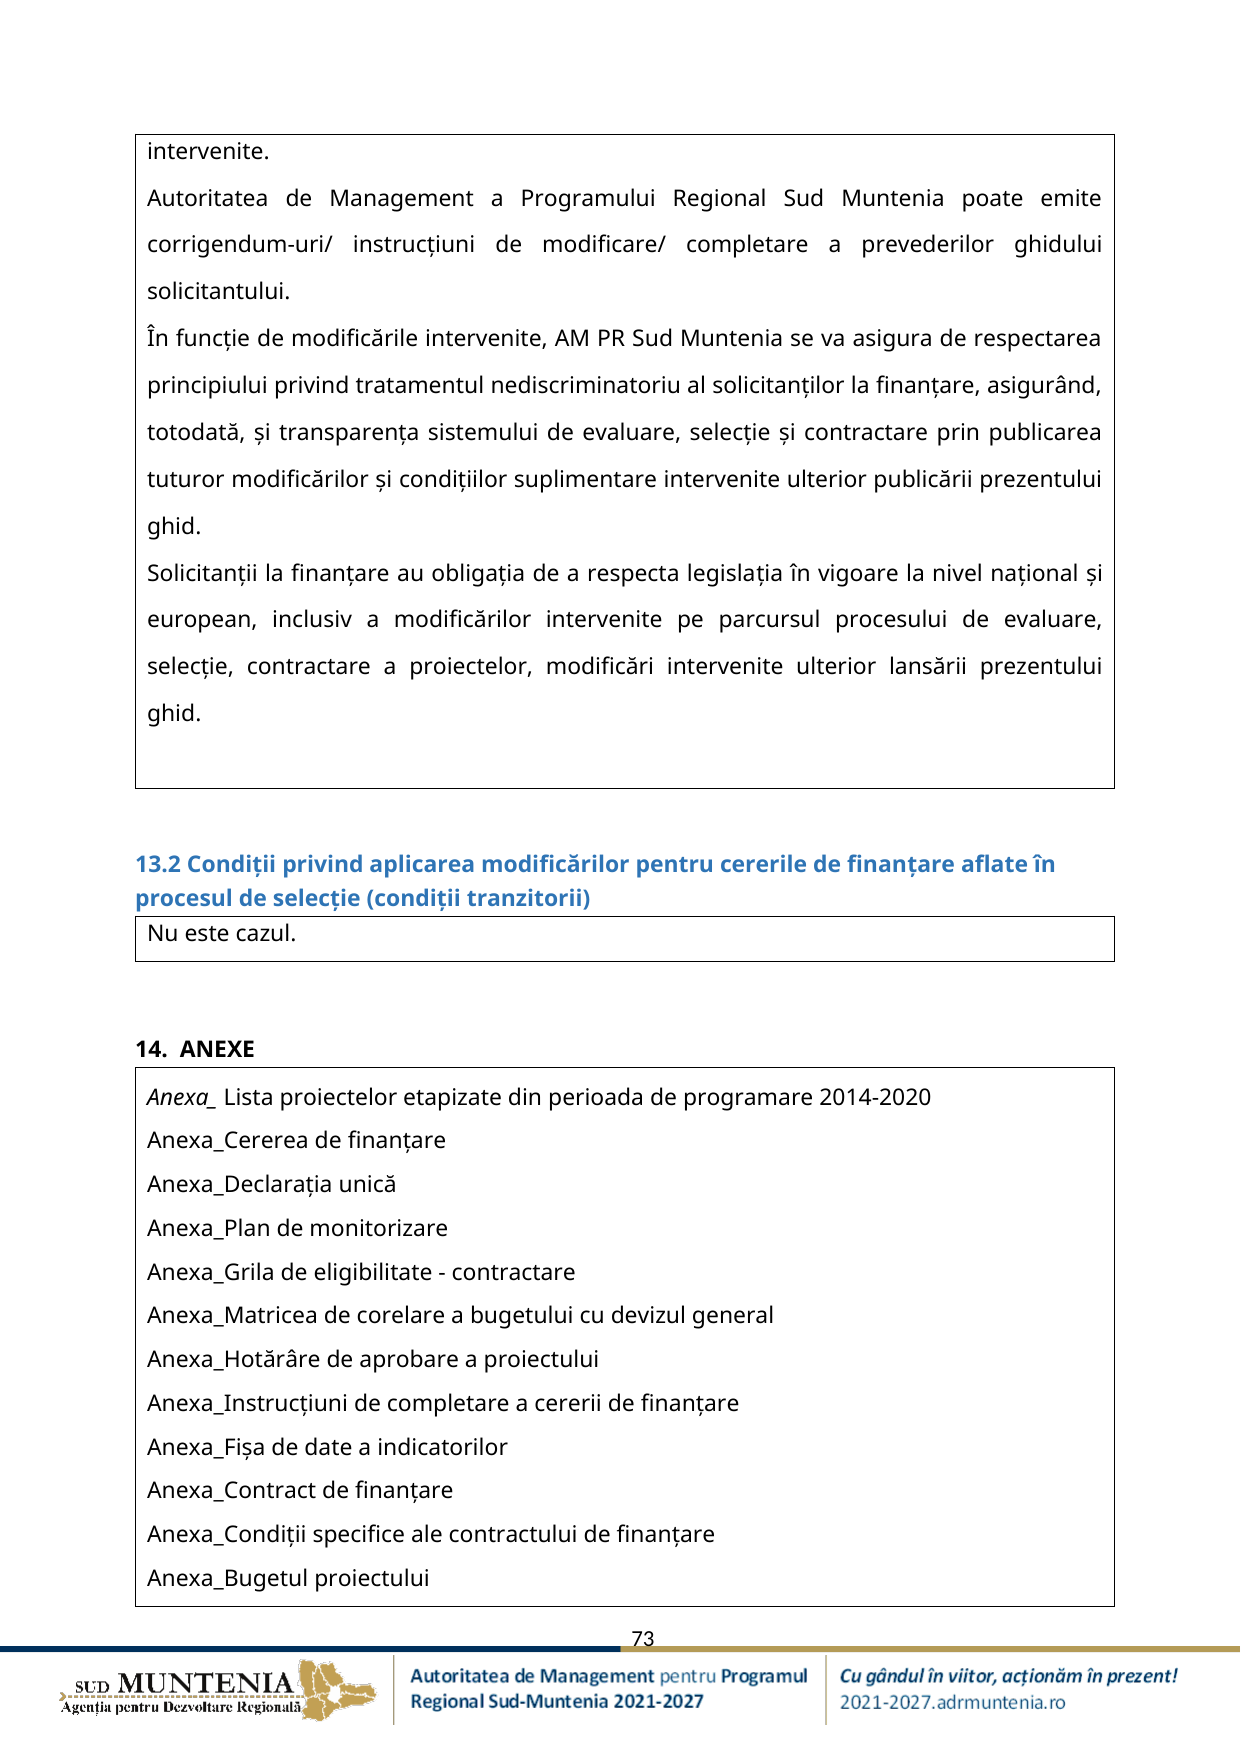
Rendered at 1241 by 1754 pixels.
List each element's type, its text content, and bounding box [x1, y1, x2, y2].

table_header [136, 135, 1114, 788]
picture [0, 1646, 1241, 1726]
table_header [136, 1068, 1114, 1606]
subtitle 13.2 Condiții privind aplicarea modificărilor pentru cererile de finanțare aflate în procesul de selecție (condiții tranzitorii) [135, 848, 1150, 913]
subtitle 14. ANEXE [135, 1033, 1150, 1064]
table_header Nu este cazul. [136, 917, 1114, 961]
